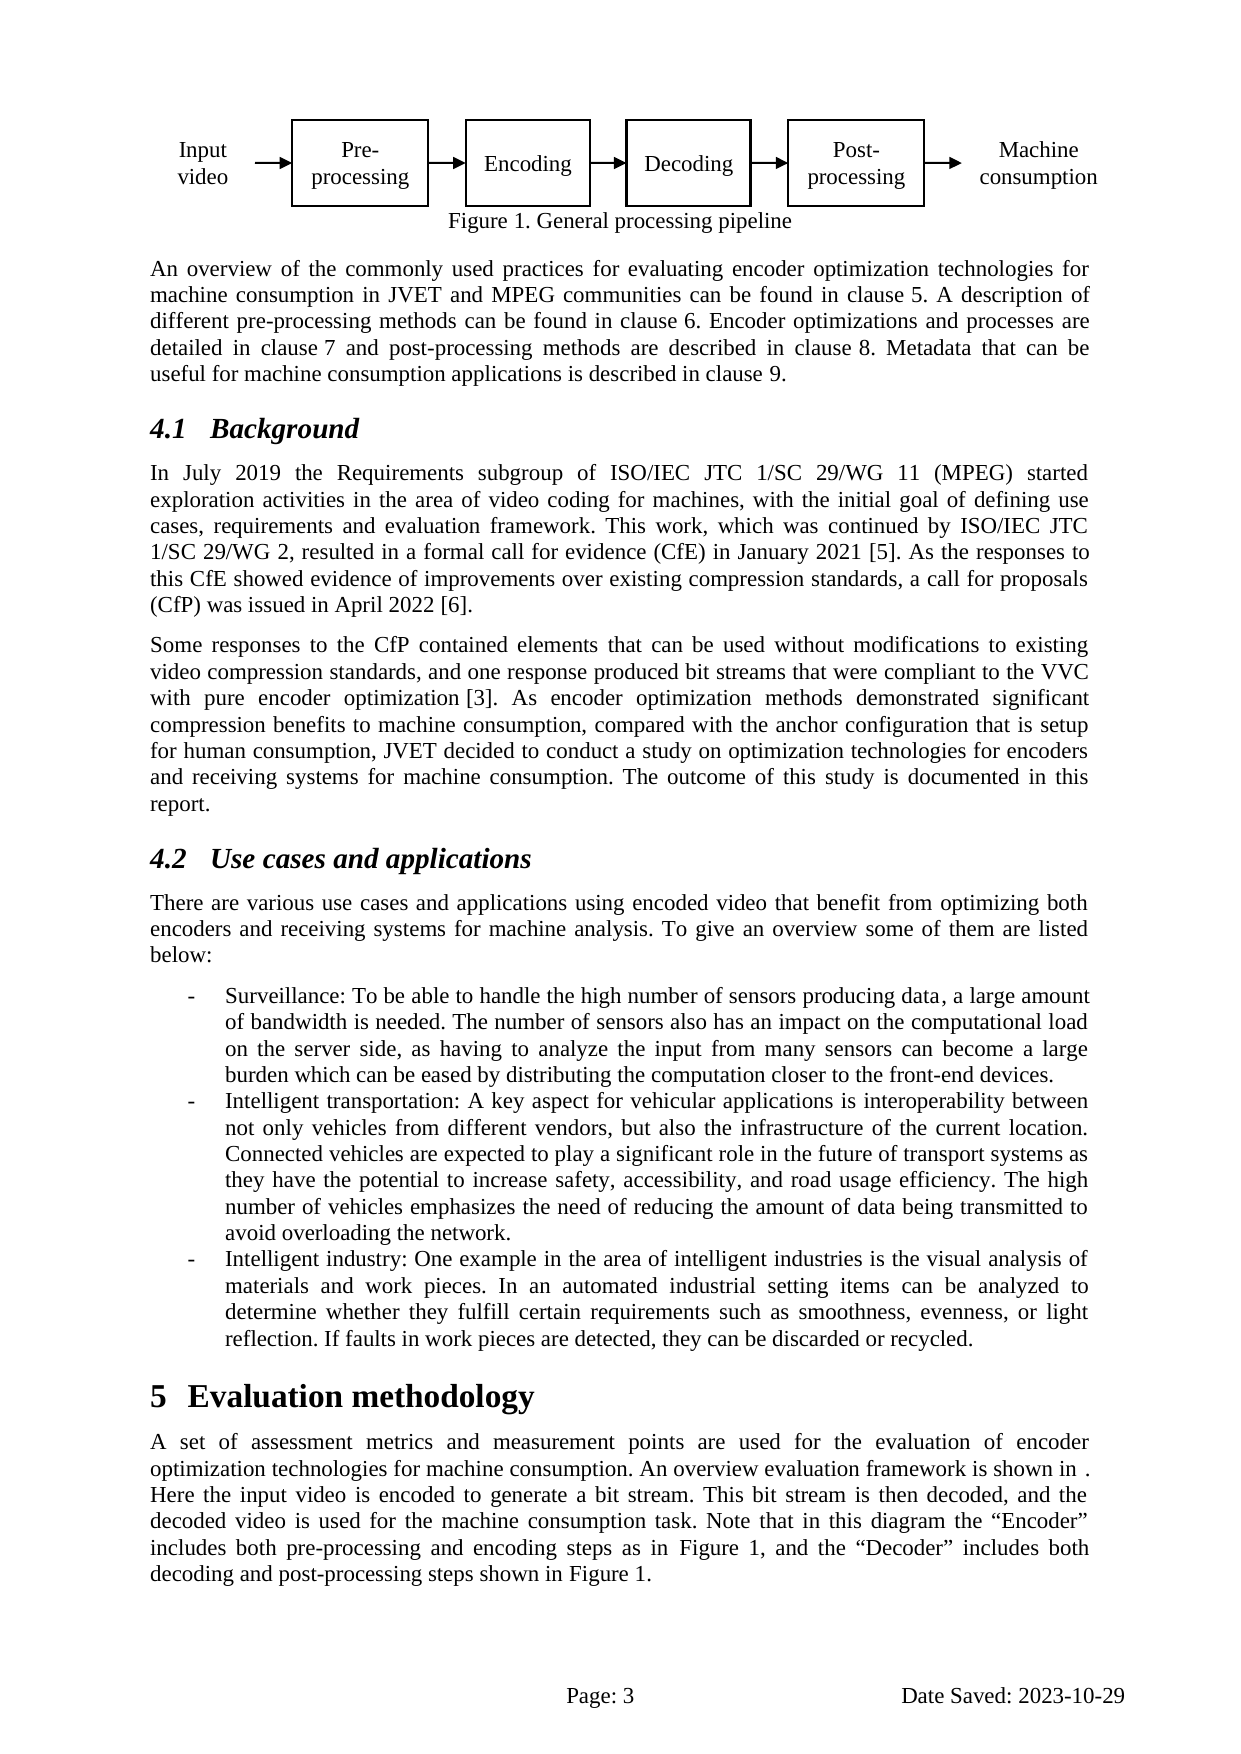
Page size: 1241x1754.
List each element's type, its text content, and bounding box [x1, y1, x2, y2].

text Some responses to the CfP contained elements that can be used without modifications to existing video compression standards, and one response produced bit streams that were compliant to the VVC with pure encoder optimization [3]. As encoder optimization methods demonstrated significant compression benefits to machine consumption, compared with the anchor configuration that is setup for human consumption, JVET decided to conduct a study on optimization technologies for encoders and receiving systems for machine consumption. The outcome of this study is documented in this report. [150, 632, 1090, 816]
list Surveillance: To be able to handle the high number of sensors producing data, a large amount of bandwidth is needed. The number of sensors also has an impact on the computational load on the server side, as having to analyze the input from many sensors can become a large burden which can be eased by distributing the computation closer to the front-end devices. [187, 982, 1090, 1087]
text An overview of the commonly used practices for evaluating encoder optimization technologies for machine consumption in JVET and MPEG communities can be found in clause 5. A description of different pre-processing methods can be found in clause 6. Encoder optimizations and processes are detailed in clause 7 and post-processing methods are described in clause 8. Metadata that can be useful for machine consumption applications is described in clause 9. [150, 255, 1090, 387]
text In July 2019 the Requirements subgroup of ISO/IEC JTC 1/SC 29/WG 11 (MPEG) started exploration activities in the area of video coding for machines, with the initial goal of defining use cases, requirements and evaluation framework. This work, which was continued by ISO/IEC JTC 1/SC 29/WG 2, resulted in a formal call for evidence (CfE) in January 2021 [5]. As the responses to this CfE showed evidence of improvements over existing compression standards, a call for proposals (CfP) was issued in April 2022 [6]. [150, 459, 1090, 617]
list Intelligent transportation: A key aspect for vehicular applications is interoperability between not only vehicles from different vendors, but also the infrastructure of the current location. Connected vehicles are expected to play a significant role in the future of transport systems as they have the potential to increase safety, accessibility, and road usage efficiency. The high number of vehicles emphasizes the need of reducing the amount of data being transmitted to avoid overloading the network. [187, 1087, 1090, 1246]
subtitle Evaluation methodology [150, 1376, 1090, 1414]
text A set of assessment metrics and measurement points are used for the evaluation of encoder optimization technologies for machine consumption. An overview evaluation framework is shown in Figure 2. Here the input video is encoded to generate a bit stream. This bit stream is then decoded, and the decoded video is used for the machine consumption task. Note that in this diagram the “Encoder” includes both pre-processing and encoding steps as in Figure 1, and the “Decoder” includes both decoding and post-processing steps shown in Figure 1. [150, 1428, 1090, 1587]
subtitle Background [150, 412, 1090, 445]
list Intelligent industry: One example in the area of intelligent industries is the visual analysis of materials and work pieces. In an automated industrial setting items can be analyzed to determine whether they fulfill certain requirements such as smoothness, evenness, or light reflection. If faults in work pieces are detected, they can be discarded or recycled. [187, 1246, 1090, 1351]
text There are various use cases and applications using encoded video that benefit from optimizing both encoders and receiving systems for machine analysis. To give an overview some of them are listed below: [150, 889, 1090, 968]
text Figure 1. General processing pipeline [150, 208, 1090, 234]
subtitle Use cases and applications [150, 841, 1090, 874]
